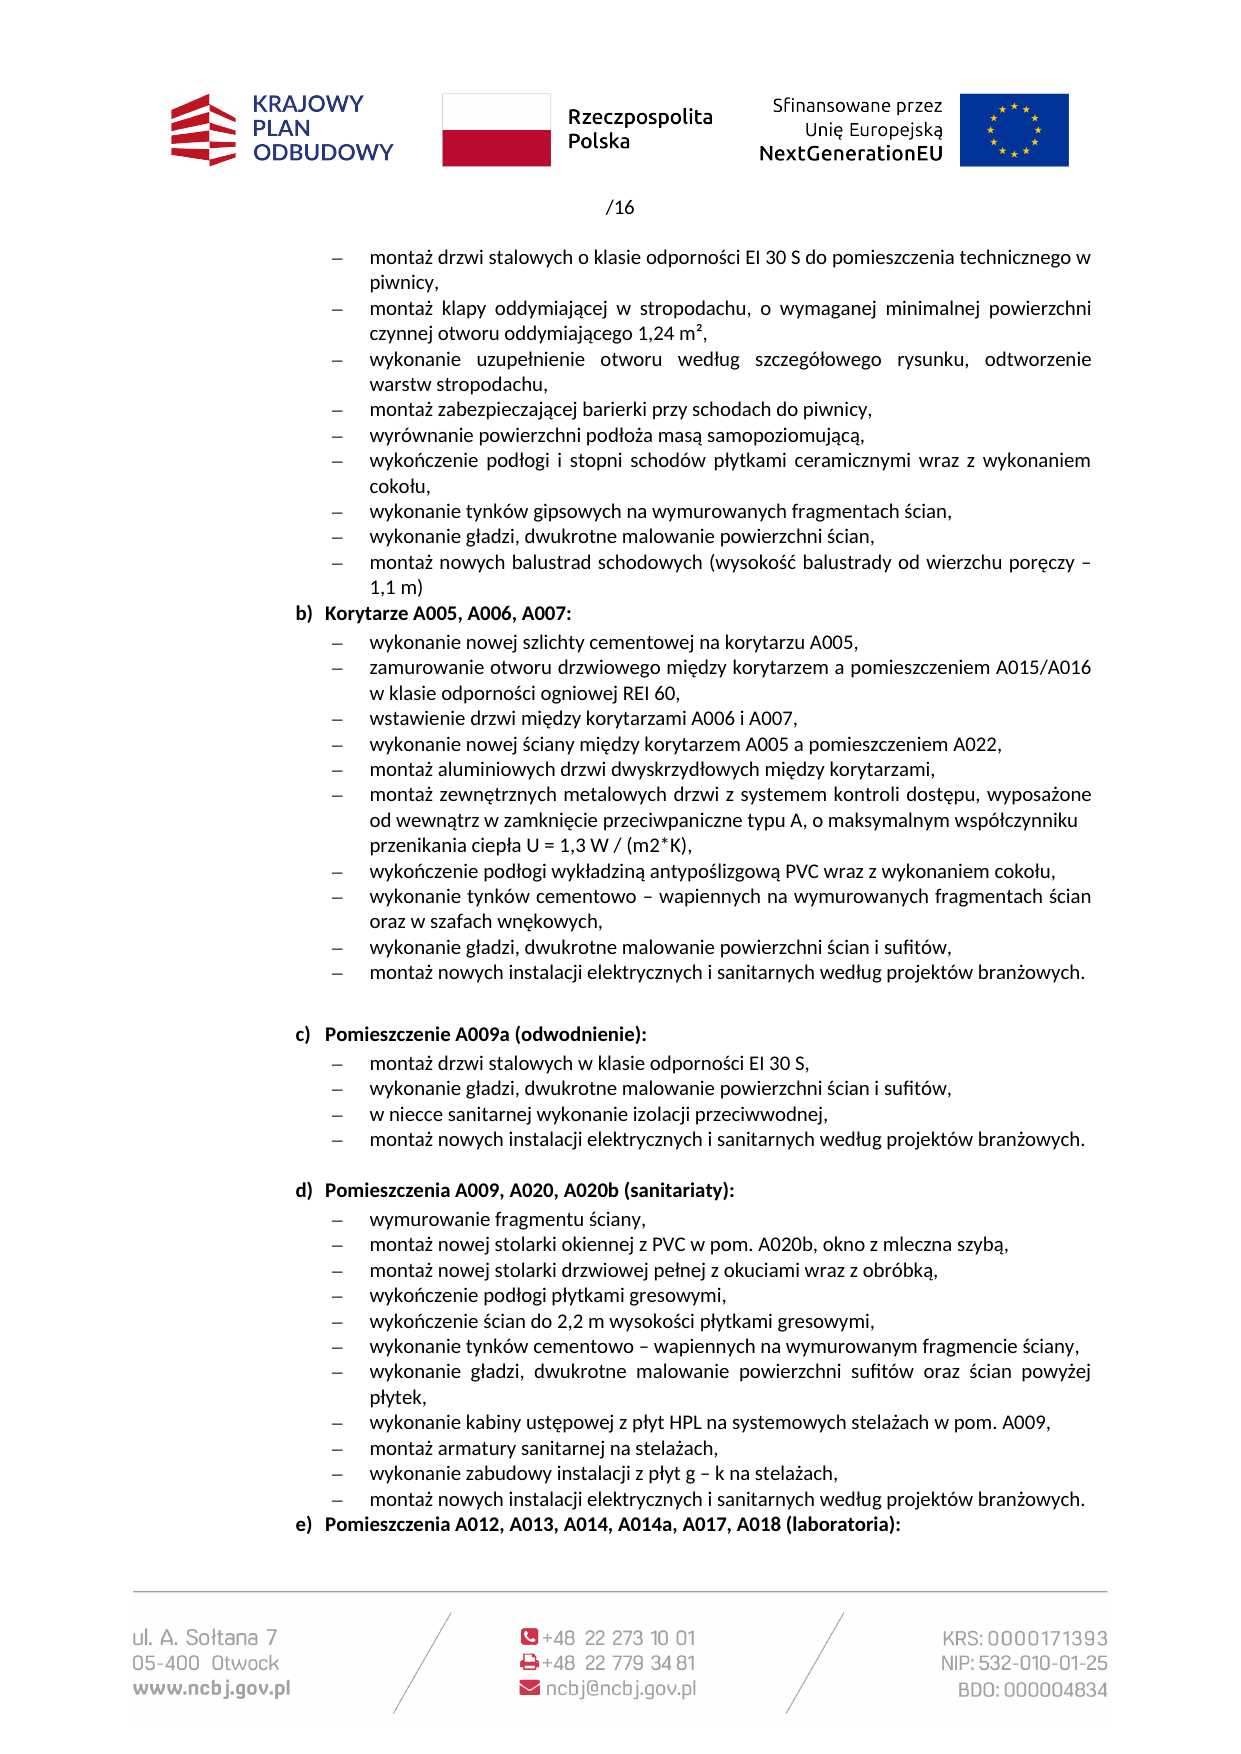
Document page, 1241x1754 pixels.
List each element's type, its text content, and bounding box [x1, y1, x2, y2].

list Pomieszczenia A009, A020, A020b (sanitariaty): [295, 1177, 1092, 1202]
list wykończenie podłogi płytkami gresowymi, [332, 1282, 1092, 1308]
list wykonanie tynków cementowo – wapiennych na wymurowanym fragmencie ściany, [332, 1333, 1092, 1359]
list wykonanie gładzi, dwukrotne malowanie powierzchni ścian, [332, 524, 1092, 549]
list zamurowanie otworu drzwiowego między korytarzem a pomieszczeniem A015/A016 w klasie odporności ogniowej REI 60, [332, 654, 1092, 705]
list montaż drzwi stalowych w klasie odporności EI 30 S, [332, 1050, 1092, 1075]
list wykonanie uzupełnienie otworu według szczegółowego rysunku, odtworzenie warstw stropodachu, [332, 346, 1092, 397]
list wykonanie zabudowy instalacji z płyt g – k na stelażach, [332, 1460, 1092, 1486]
list wykończenie podłogi wykładziną antypoślizgową PVC wraz z wykonaniem cokołu, [332, 858, 1092, 883]
list wykonanie gładzi, dwukrotne malowanie powierzchni ścian i sufitów, [332, 1075, 1092, 1101]
picture [132, 1587, 1109, 1721]
picture [147, 69, 1093, 191]
list wykonanie gładzi, dwukrotne malowanie powierzchni ścian i sufitów, [332, 934, 1092, 959]
list wykonanie nowej szlichty cementowej na korytarzu A005, [332, 629, 1092, 654]
list montaż zabezpieczającej barierki przy schodach do piwnicy, [332, 397, 1092, 422]
list wykonanie kabiny ustępowej z płyt HPL na systemowych stelażach w pom. A009, [332, 1409, 1092, 1435]
list Pomieszczenia A012, A013, A014, A014a, A017, A018 (laboratoria): [295, 1511, 1092, 1537]
list montaż nowych instalacji elektrycznych i sanitarnych według projektów branżowych. [332, 959, 1092, 985]
list wykonanie gładzi, dwukrotne malowanie powierzchni sufitów oraz ścian powyżej płytek, [332, 1359, 1092, 1409]
list montaż drzwi stalowych o klasie odporności EI 30 S do pomieszczenia technicznego w piwnicy, [332, 244, 1092, 295]
list wykonanie nowej ściany między korytarzem A005 a pomieszczeniem A022, [332, 731, 1092, 756]
list przenikania ciepła U = 1,3 W / (m2*K), [369, 832, 1092, 858]
list montaż armatury sanitarnej na stelażach, [332, 1435, 1092, 1460]
list wykończenie ścian do 2,2 m wysokości płytkami gresowymi, [332, 1308, 1092, 1333]
list Pomieszczenie A009a (odwodnienie): [295, 1021, 1092, 1046]
list montaż nowej stolarki okiennej z PVC w pom. A020b, okno z mleczna szybą, [332, 1232, 1092, 1257]
list montaż klapy oddymiającej w stropodachu, o wymaganej minimalnej powierzchni czynnej otworu oddymiającego 1,24 m², [332, 295, 1092, 346]
list Korytarze A005, A006, A007: [295, 600, 1092, 625]
list montaż nowych instalacji elektrycznych i sanitarnych według projektów branżowych. [332, 1486, 1092, 1511]
list wykończenie podłogi i stopni schodów płytkami ceramicznymi wraz z wykonaniem cokołu, [332, 447, 1092, 498]
list wymurowanie fragmentu ściany, [332, 1206, 1092, 1232]
list montaż nowych balustrad schodowych (wysokość balustrady od wierzchu poręczy –1,1 m) [332, 549, 1092, 600]
list wykonanie tynków gipsowych na wymurowanych fragmentach ścian, [332, 498, 1092, 524]
list montaż nowych instalacji elektrycznych i sanitarnych według projektów branżowych. [332, 1126, 1092, 1152]
list wyrównanie powierzchni podłoża masą samopoziomującą, [332, 422, 1092, 447]
list w niecce sanitarnej wykonanie izolacji przeciwwodnej, [332, 1101, 1092, 1126]
list montaż nowej stolarki drzwiowej pełnej z okuciami wraz z obróbką, [332, 1257, 1092, 1282]
list wykonanie tynków cementowo – wapiennych na wymurowanych fragmentach ścian oraz w szafach wnękowych, [332, 883, 1092, 934]
list montaż zewnętrznych metalowych drzwi z systemem kontroli dostępu, wyposażone od wewnątrz w zamknięcie przeciwpaniczne typu A, o maksymalnym współczynniku [332, 782, 1092, 832]
list montaż aluminiowych drzwi dwyskrzydłowych między korytarzami, [332, 756, 1092, 782]
list wstawienie drzwi między korytarzami A006 i A007, [332, 705, 1092, 731]
